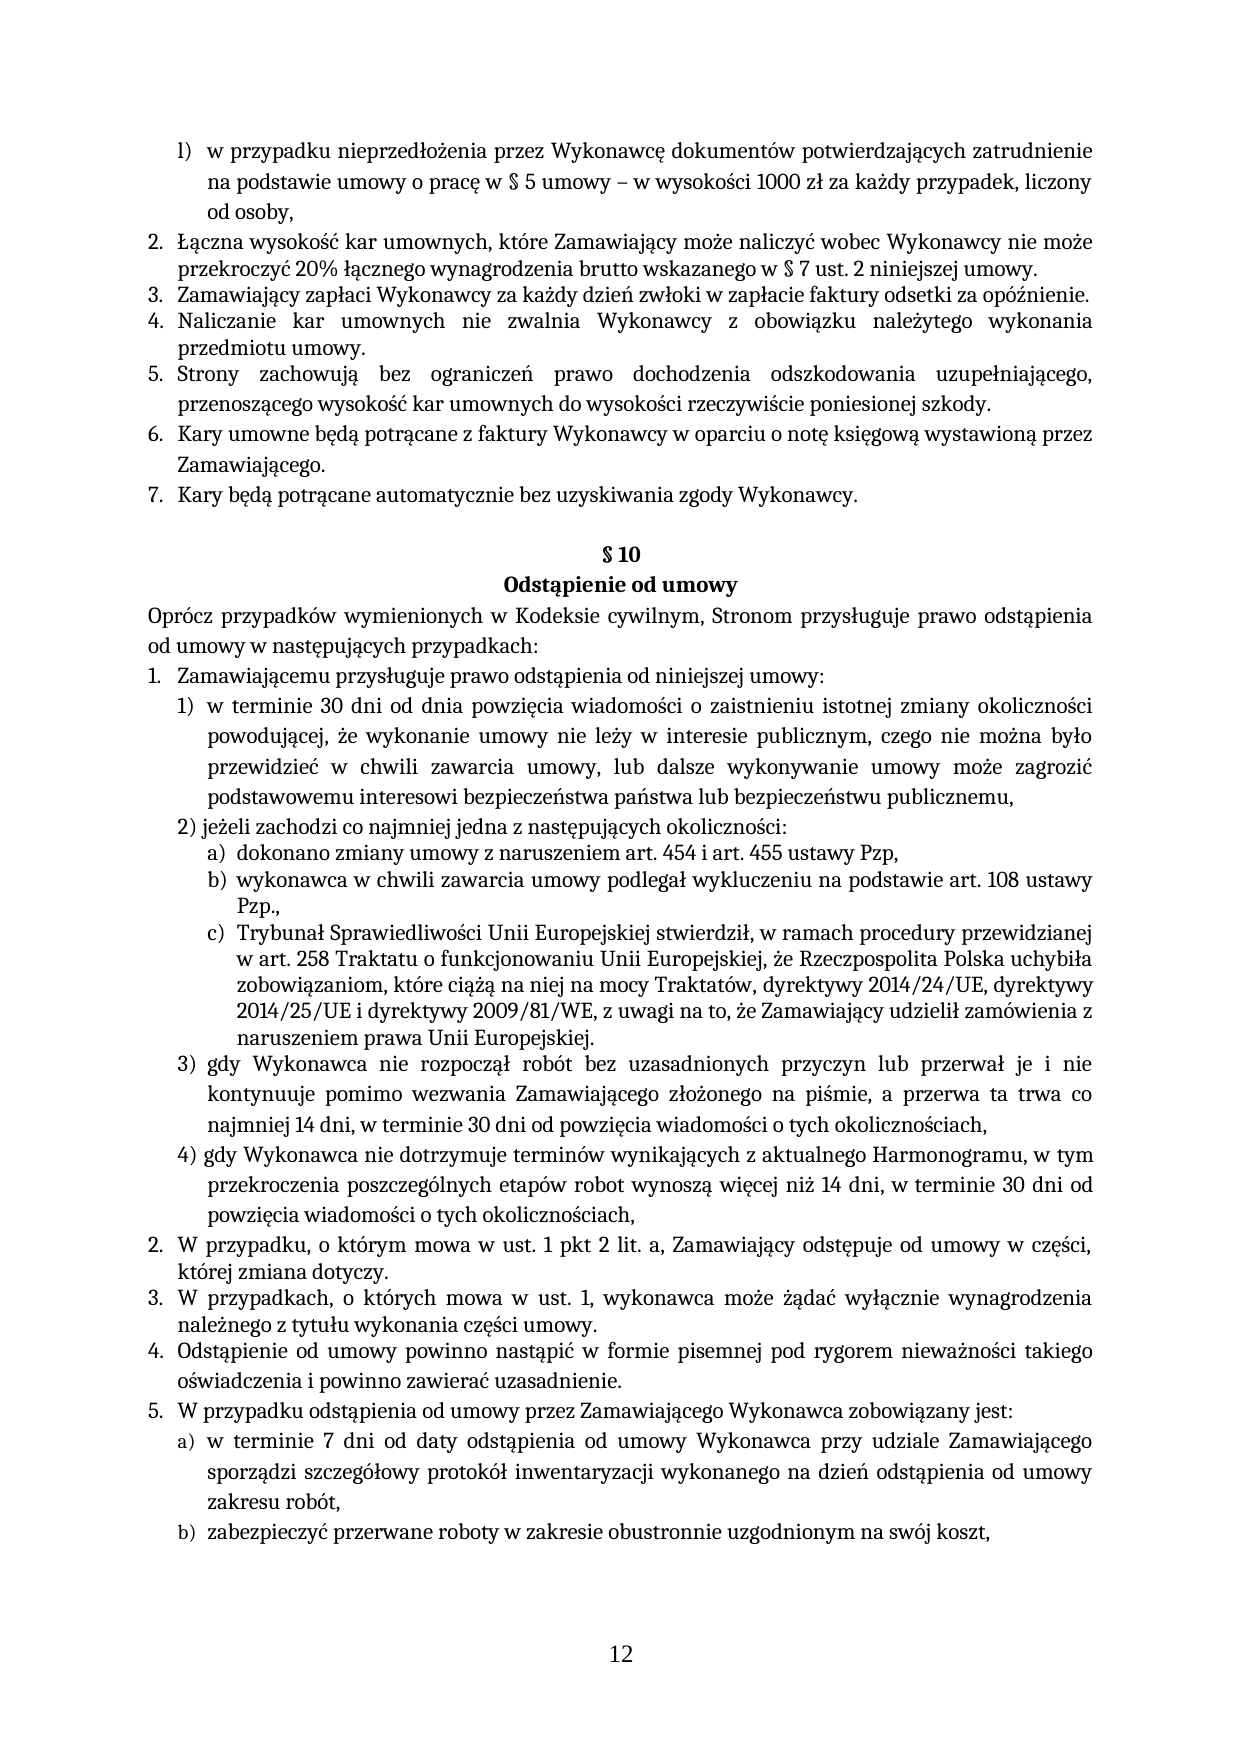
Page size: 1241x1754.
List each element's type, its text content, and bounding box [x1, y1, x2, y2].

text 2. W przypadku, o którym mowa w ust. 1 pkt 2 lit. a, Zamawiający odstępuje od umowy w części, której zmiana dotyczy. [148, 1232, 1093, 1285]
text 3) gdy Wykonawca nie rozpoczął robót bez uzasadnionych przyczyn lub przerwał je i nie kontynuuje pomimo wezwania Zamawiającego złożonego na piśmie, a przerwa ta trwa co najmniej 14 dni, w terminie 30 dni od powzięcia wiadomości o tych okolicznościach, [177, 1051, 1093, 1138]
list zabezpieczyć przerwane roboty w zakresie obustronnie uzgodnionym na swój koszt, [177, 1519, 1093, 1545]
text b) wykonawca w chwili zawarcia umowy podlegał wykluczeniu na podstawie art. 108 ustawy Pzp., [207, 867, 1093, 919]
text 5. W przypadku odstąpienia od umowy przez Zamawiającego Wykonawca zobowiązany jest: [148, 1398, 1093, 1424]
text § 10 [148, 542, 1093, 568]
text a) dokonano zmiany umowy z naruszeniem art. 454 i art. 455 ustawy Pzp, [207, 840, 1093, 867]
text 4) gdy Wykonawca nie dotrzymuje terminów wynikających z aktualnego Harmonogramu, w tym przekroczenia poszczególnych etapów robot wynoszą więcej niż 14 dni, w terminie 30 dni od powzięcia wiadomości o tych okolicznościach, [177, 1142, 1093, 1228]
list Zamawiającemu przysługuje prawo odstąpienia od niniejszej umowy: [148, 663, 1093, 689]
text 5. Strony zachowują bez ograniczeń prawo dochodzenia odszkodowania uzupełniającego, przenoszącego wysokość kar umownych do wysokości rzeczywiście poniesionej szkody. [148, 361, 1093, 417]
text Oprócz przypadków wymienionych w Kodeksie cywilnym, Stronom przysługuje prawo odstąpienia od umowy w następujących przypadkach: [148, 602, 1093, 659]
text 4. Odstąpienie od umowy powinno nastąpić w formie pisemnej pod rygorem nieważności takiego oświadczenia i powinno zawierać uzasadnienie. [148, 1338, 1093, 1394]
text c) Trybunał Sprawiedliwości Unii Europejskiej stwierdził, w ramach procedury przewidzianej w art. 258 Traktatu o funkcjonowaniu Unii Europejskiej, że Rzeczpospolita Polska uchybiła zobowiązaniom, które ciążą na niej na mocy Traktatów, dyrektywy 2014/24/UE, dyrektywy 2014/25/UE i dyrektywy 2009/81/WE, z uwagi na to, że Zamawiający udzielił zamówienia z naruszeniem prawa Unii Europejskiej. [207, 919, 1093, 1051]
text l) w przypadku nieprzedłożenia przez Wykonawcę dokumentów potwierdzających zatrudnienie na podstawie umowy o pracę w § 5 umowy – w wysokości 1000 zł za każdy przypadek, liczony od osoby, [177, 138, 1093, 225]
text 7. Kary będą potrącane automatycznie bez uzyskiwania zgody Wykonawcy. [148, 482, 1093, 508]
list Łączna wysokość kar umownych, które Zamawiający może naliczyć wobec Wykonawcy nie może przekroczyć 20% łącznego wynagrodzenia brutto wskazanego w § 7 ust. 2 niniejszej umowy. [148, 229, 1093, 282]
text 1) w terminie 30 dni od dnia powzięcia wiadomości o zaistnieniu istotnej zmiany okoliczności powodującej, że wykonanie umowy nie leży w interesie publicznym, czego nie można było przewidzieć w chwili zawarcia umowy, lub dalsze wykonywanie umowy może zagrozić podstawowemu interesowi bezpieczeństwa państwa lub bezpieczeństwu publicznemu, [177, 693, 1093, 810]
text 2) jeżeli zachodzi co najmniej jedna z następujących okoliczności: [177, 814, 1093, 840]
list w terminie 7 dni od daty odstąpienia od umowy Wykonawca przy udziale Zamawiającego sporządzi szczegółowy protokół inwentaryzacji wykonanego na dzień odstąpienia od umowy zakresu robót, [177, 1428, 1093, 1515]
list Zamawiający zapłaci Wykonawcy za każdy dzień zwłoki w zapłacie faktury odsetki za opóźnienie. [148, 282, 1093, 308]
text 6. Kary umowne będą potrącane z faktury Wykonawcy w oparciu o notę księgową wystawioną przez Zamawiającego. [148, 421, 1093, 478]
text 4. Naliczanie kar umownych nie zwalnia Wykonawcy z obowiązku należytego wykonania przedmiotu umowy. [148, 308, 1093, 361]
text 3. W przypadkach, o których mowa w ust. 1, wykonawca może żądać wyłącznie wynagrodzenia należnego z tytułu wykonania części umowy. [148, 1285, 1093, 1338]
text Odstąpienie od umowy [148, 572, 1093, 598]
